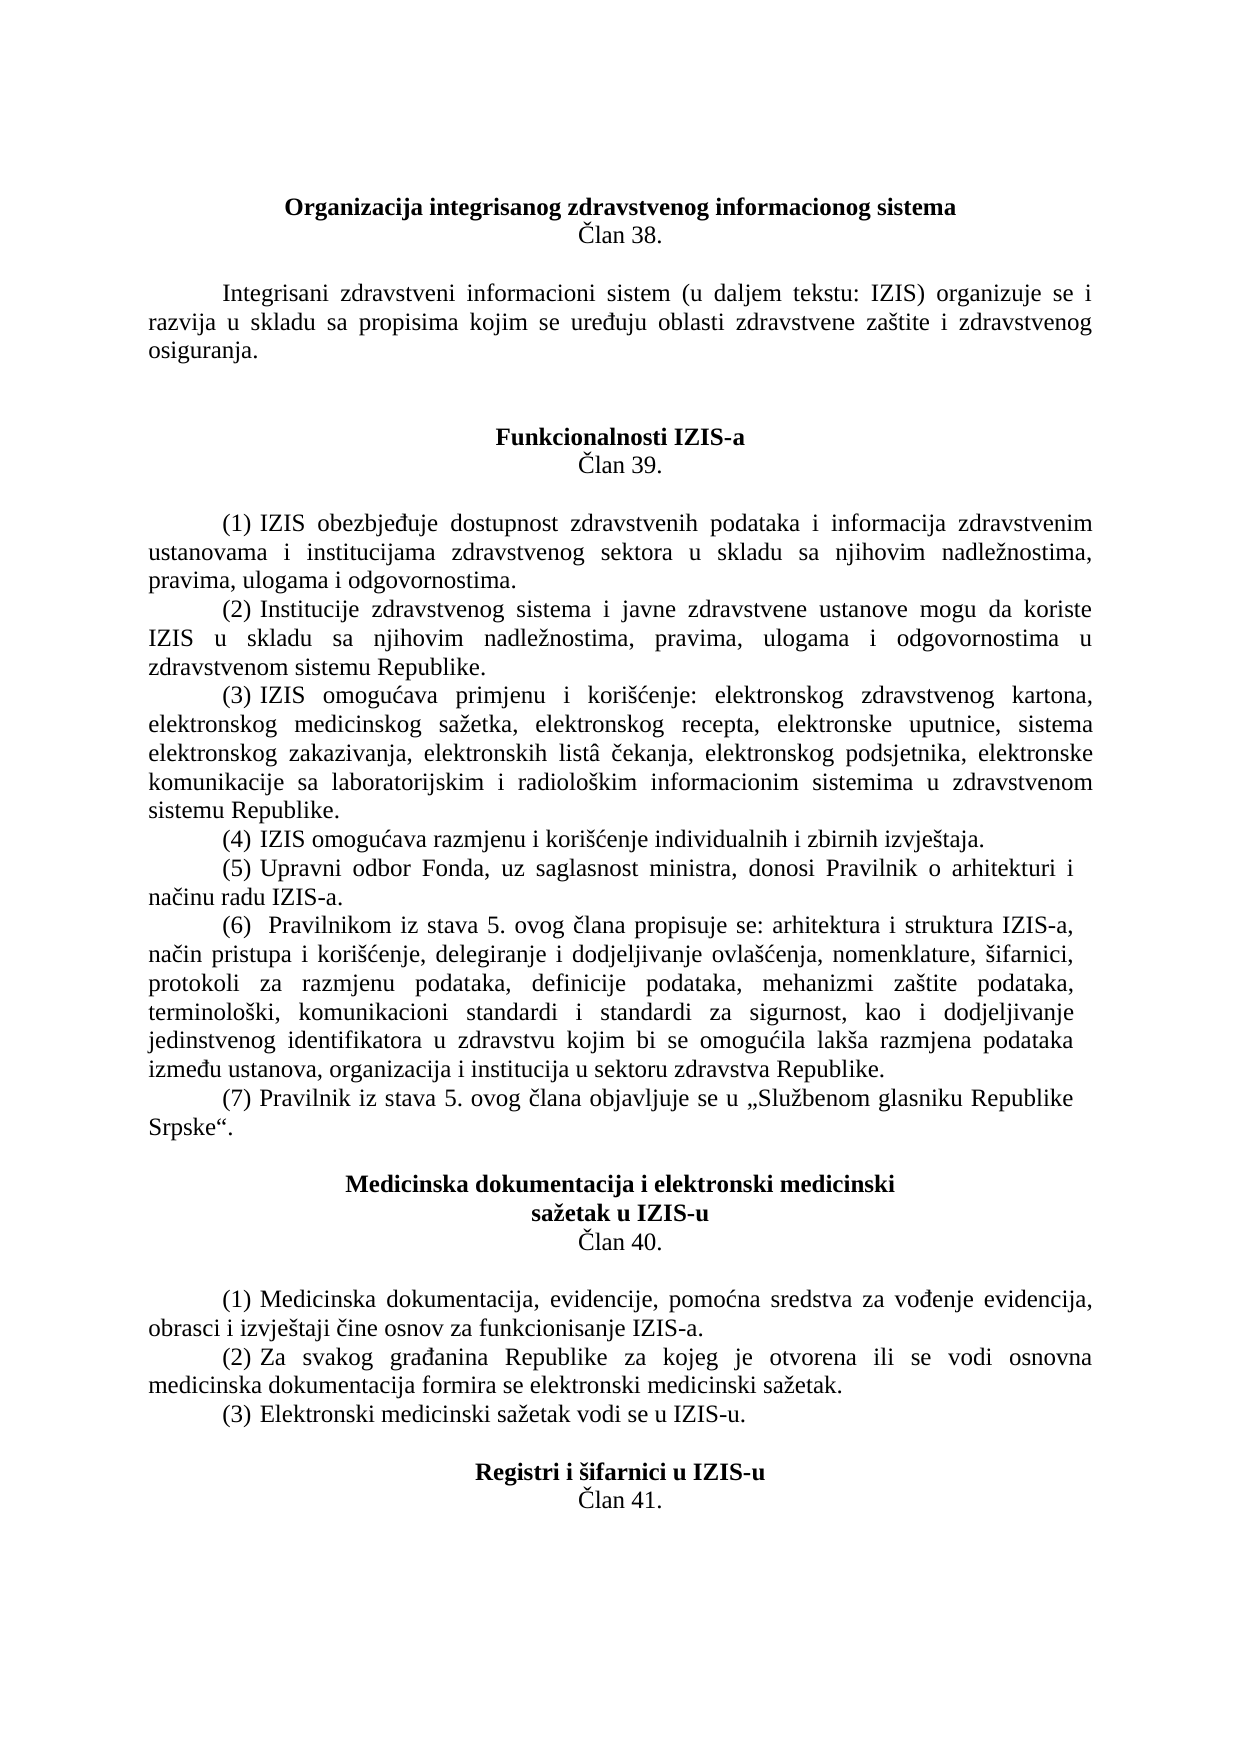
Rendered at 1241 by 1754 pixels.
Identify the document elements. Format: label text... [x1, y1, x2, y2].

text Medicinska dokumentacija i elektronski medicinski [147, 1169, 1093, 1198]
text (1) IZIS obezbjeđuje dostupnost zdravstvenih podataka i informacija zdravstvenim ustanovama i institucijama zdravstvenog sektora u skladu sa njihovim nadležnostima, pravima, ulogama i odgovornostima. [148, 508, 1093, 594]
text Član 40. [147, 1227, 1093, 1255]
text Član 39. [147, 450, 1093, 479]
text (3) Elektronski medicinski sažetak vodi se u IZIS-u. [148, 1399, 1093, 1428]
text (2) Institucije zdravstvenog sistema i javne zdravstvene ustanove mogu da koriste IZIS u skladu sa njihovim nadležnostima, pravima, ulogama i odgovornostima u zdravstvenom sistemu Republike. [148, 594, 1093, 680]
text (7) Pravilnik iz stava 5. ovog člana objavljuje se u „Službenom glasniku Republike Srpske“. [148, 1083, 1075, 1140]
text (6) Pravilnikom iz stava 5. ovog člana propisuje se: arhitektura i struktura IZIS-a, način pristupa i korišćenje, delegiranje i dodjeljivanje ovlašćenja, nomenklature, šifarnici, protokoli za razmjenu podataka, definicije podataka, mehanizmi zaštite podataka, terminološki, komunikacioni standardi i standardi za sigurnost, kao i dodjeljivanje jedinstvenog identifikatora u zdravstvu kojim bi se omogućila lakša razmjena podataka između ustanova, organizacija i institucija u sektoru zdravstva Republike. [148, 910, 1075, 1083]
text (3) IZIS omogućava primjenu i korišćenje: elektronskog zdravstvenog kartona, elektronskog medicinskog sažetka, elektronskog recepta, elektronske uputnice, sistema elektronskog zakazivanja, elektronskih listâ čekanja, elektronskog podsjetnika, elektronske komunikacije sa laboratorijskim i radiološkim informacionim sistemima u zdravstvenom sistemu Republike. [148, 680, 1093, 824]
text (5) Upravni odbor Fonda, uz saglasnost ministra, donosi Pravilnik o arhitekturi i načinu radu IZIS-a. [148, 853, 1075, 910]
text Član 38. [147, 220, 1093, 249]
text Organizacija integrisanog zdravstvenog informacionog sistema [147, 192, 1093, 220]
text (4) IZIS omogućava razmjenu i korišćenje individualnih i zbirnih izvještaja. [148, 824, 1093, 853]
text Registri i šifarnici u IZIS-u [147, 1457, 1093, 1485]
text sažetak u IZIS-u [147, 1198, 1093, 1227]
text (2) Za svakog građanina Republike za kojeg je otvorena ili se vodi osnovna medicinska dokumentacija formira se elektronski medicinski sažetak. [148, 1342, 1093, 1399]
text Funkcionalnosti IZIS-a [147, 422, 1093, 450]
text (1) Medicinska dokumentacija, evidencije, pomoćna sredstva za vođenje evidencija, obrasci i izvještaji čine osnov za funkcionisanje IZIS-a. [148, 1284, 1093, 1342]
text Integrisani zdravstveni informacioni sistem (u daljem tekstu: IZIS) organizuje se i razvija u skladu sa propisima kojim se uređuju oblasti zdravstvene zaštite i zdravstvenog osiguranja. [148, 278, 1093, 364]
text Član 41. [147, 1485, 1093, 1514]
